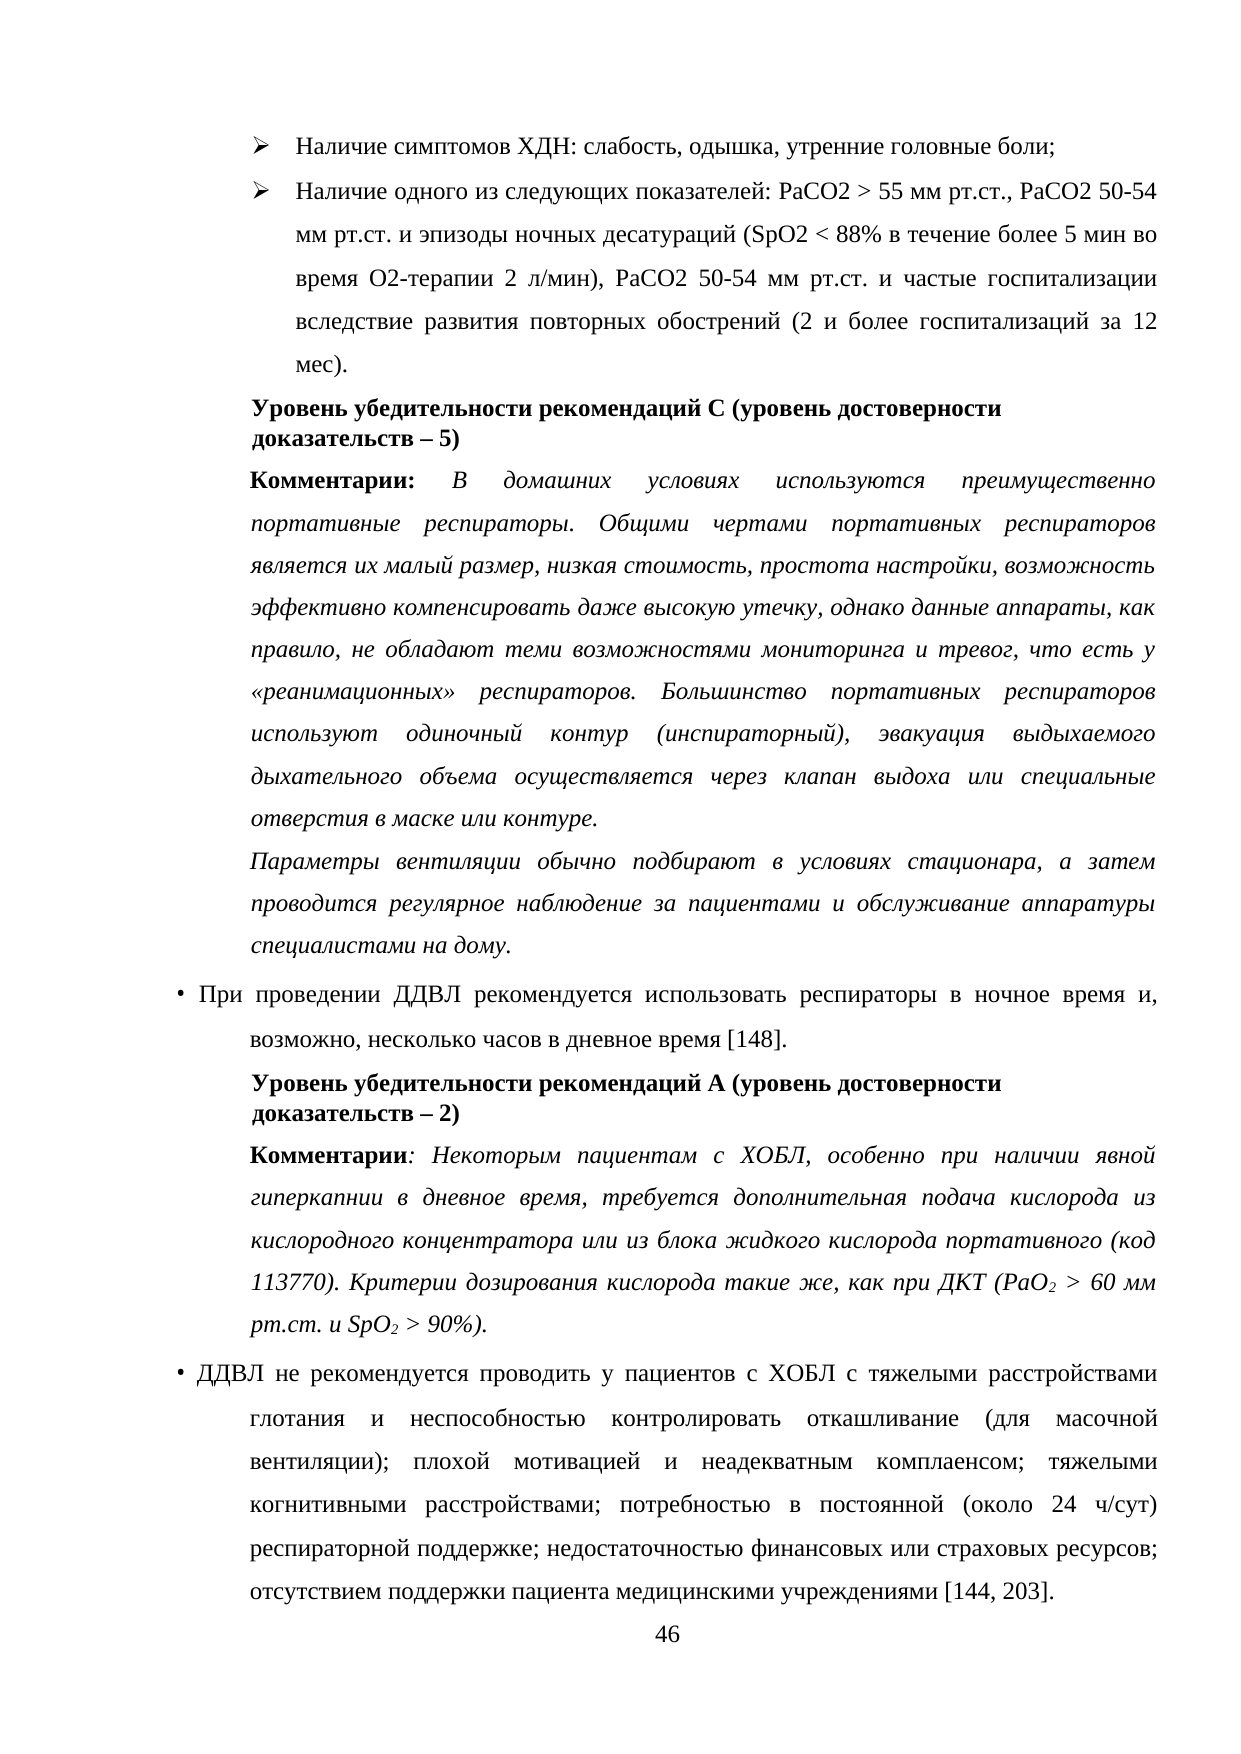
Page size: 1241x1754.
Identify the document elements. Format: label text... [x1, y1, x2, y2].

text Комментарии: В домашних условиях используются преимущественно портативные респираторы. Общими чертами портативных респираторов является их малый размер, низкая стоимость, простота настройки, возможность эффективно компенсировать даже высокую утечку, однако данные аппараты, как правило, не обладают теми возможностями мониторинга и тревог, что есть у «реанимационных» респираторов. Большинство портативных респираторов используют одиночный контур (инспираторный), эвакуация выдыхаемого дыхательного объема осуществляется через клапан выдоха или специальные отверстия в маске или контуре. [249, 465, 1158, 832]
list Наличие одного из следующих показателей: PaCO2 > 55 мм рт.ст., PaCO2 50-54 мм рт.ст. и эпизоды ночных десатураций (SрO2 < 88% в течение более 5 мин во время O2-терапии 2 л/мин), PaCO2 50-54 мм рт.ст. и частые госпитализации вследствие развития повторных обострений (2 и более госпитализаций за 12 мес). [251, 176, 1158, 378]
text • ДДВЛ не рекомендуется проводить у пациентов с ХОБЛ с тяжелыми расстройствами глотания и неспособностью контролировать откашливание (для масочной вентиляции); плохой мотивацией и неадекватным комплаенсом; тяжелыми когнитивными расстройствами; потребностью в постоянной (около 24 ч/сут) респираторной поддержке; недостаточностью финансовых или страховых ресурсов; отсутствием поддержки пациента медицинскими учреждениями [144, 203]. [176, 1354, 1158, 1605]
text Параметры вентиляции обычно подбирают в условиях стационара, а затем проводится регулярное наблюдение за пациентами и обслуживание аппаратуры специалистами на дому. [249, 846, 1158, 959]
subtitle Уровень убедительности рекомендаций А (уровень достоверности доказательств – 2) [251, 1068, 1159, 1126]
text • При проведении ДДВЛ рекомендуется использовать респираторы в ночное время и, возможно, несколько часов в дневное время [148]. [176, 976, 1158, 1053]
text Комментарии: Некоторым пациентам с ХОБЛ, особенно при наличии явной гиперкапнии в дневное время, требуется дополнительная подача кислорода из кислородного концентратора или из блока жидкого кислорода портативного (код 113770). Критерии дозирования кислорода такие же, как при ДКТ (РаО2 > 60 мм рт.ст. и SрO2 > 90%). [249, 1140, 1158, 1338]
list Наличие симптомов ХДН: слабость, одышка, утренние головные боли; [251, 131, 1158, 160]
subtitle Уровень убедительности рекомендаций C (уровень достоверности доказательств – 5) [251, 393, 1159, 452]
